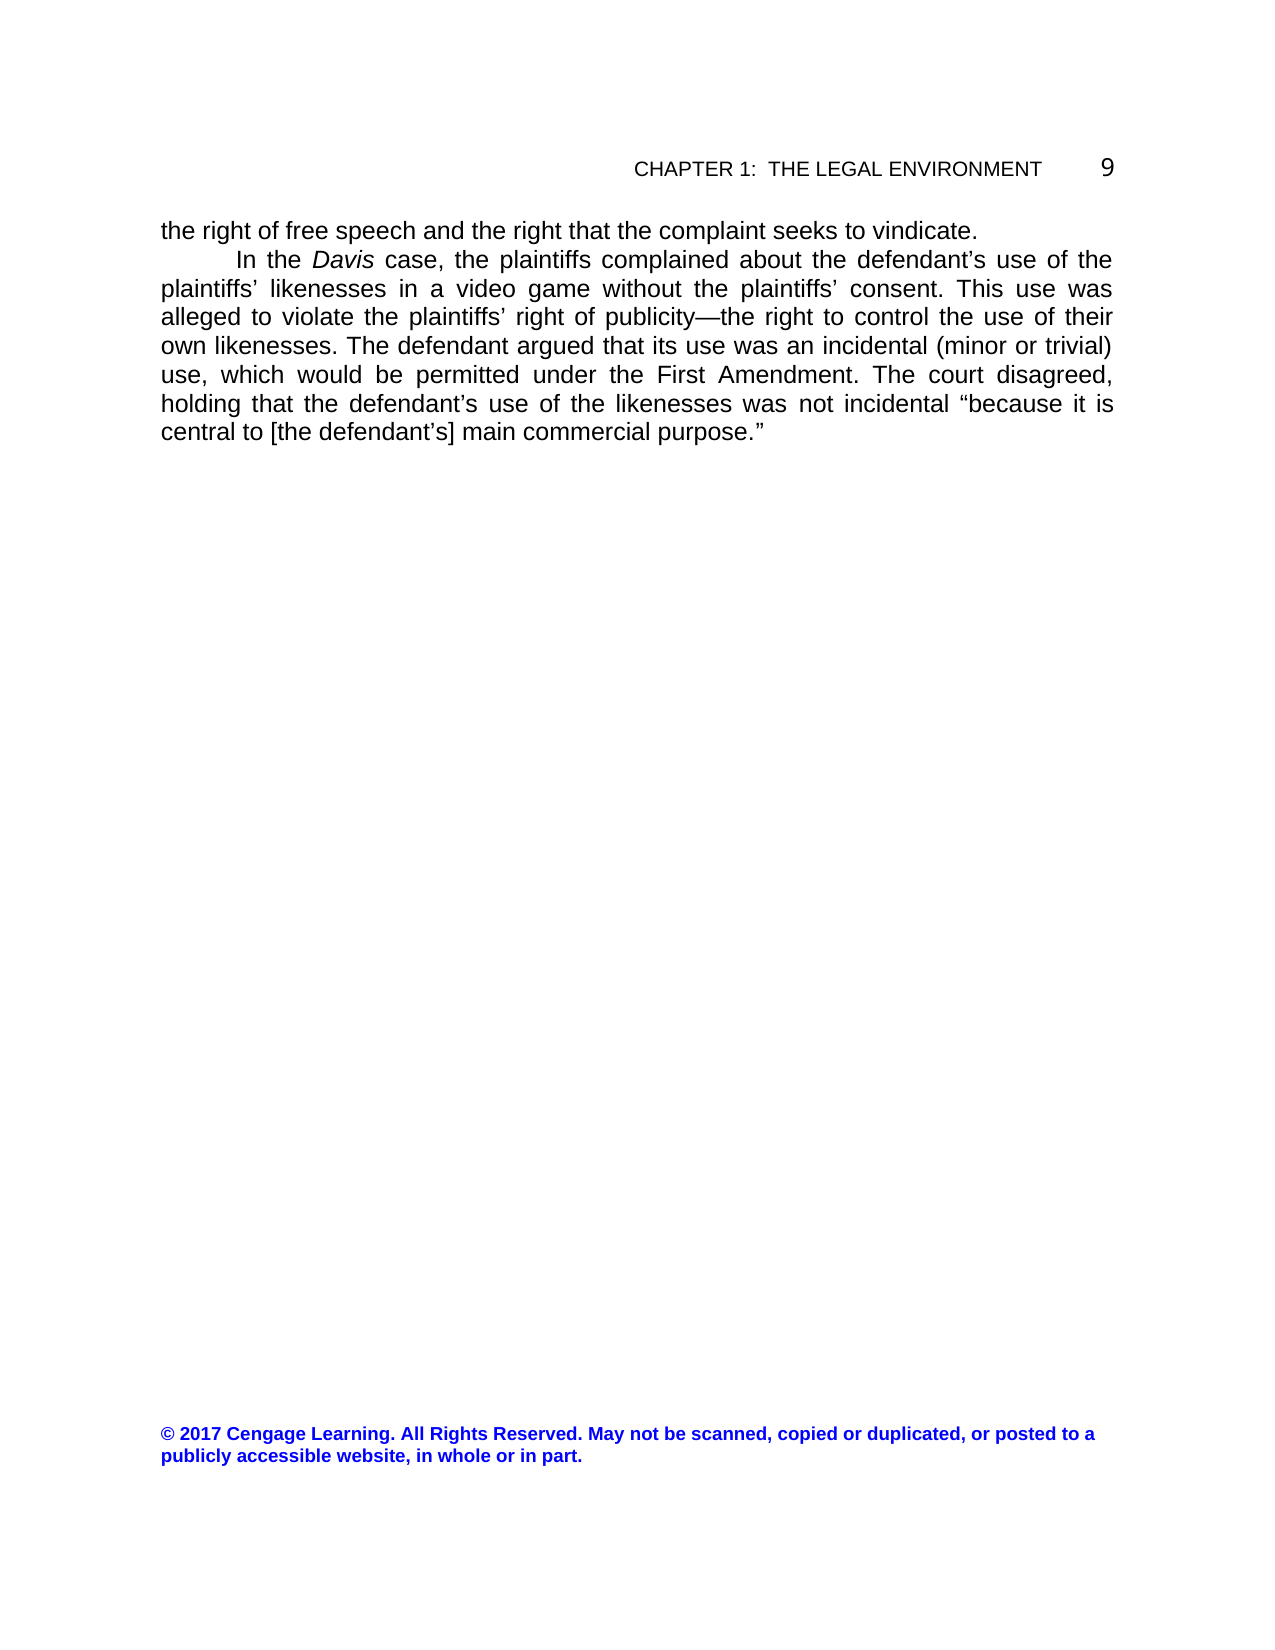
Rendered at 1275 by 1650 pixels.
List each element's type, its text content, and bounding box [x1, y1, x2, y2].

text In the Davis case, the plaintiffs complained about the defendant’s use of the plaintiffs’ likenesses in a video game without the plaintiffs’ consent. This use was alleged to violate the plaintiffs’ right of publicity—the right to control the use of their own likenesses. The defendant argued that its use was an incidental (minor or trivial) use, which would be permitted under the First Amendment. The court disagreed, holding that the defendant’s use of the likenesses was not incidental “because it is central to [the defendant’s] main commercial purpose.” [161, 245, 1114, 446]
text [161, 216, 1114, 245]
